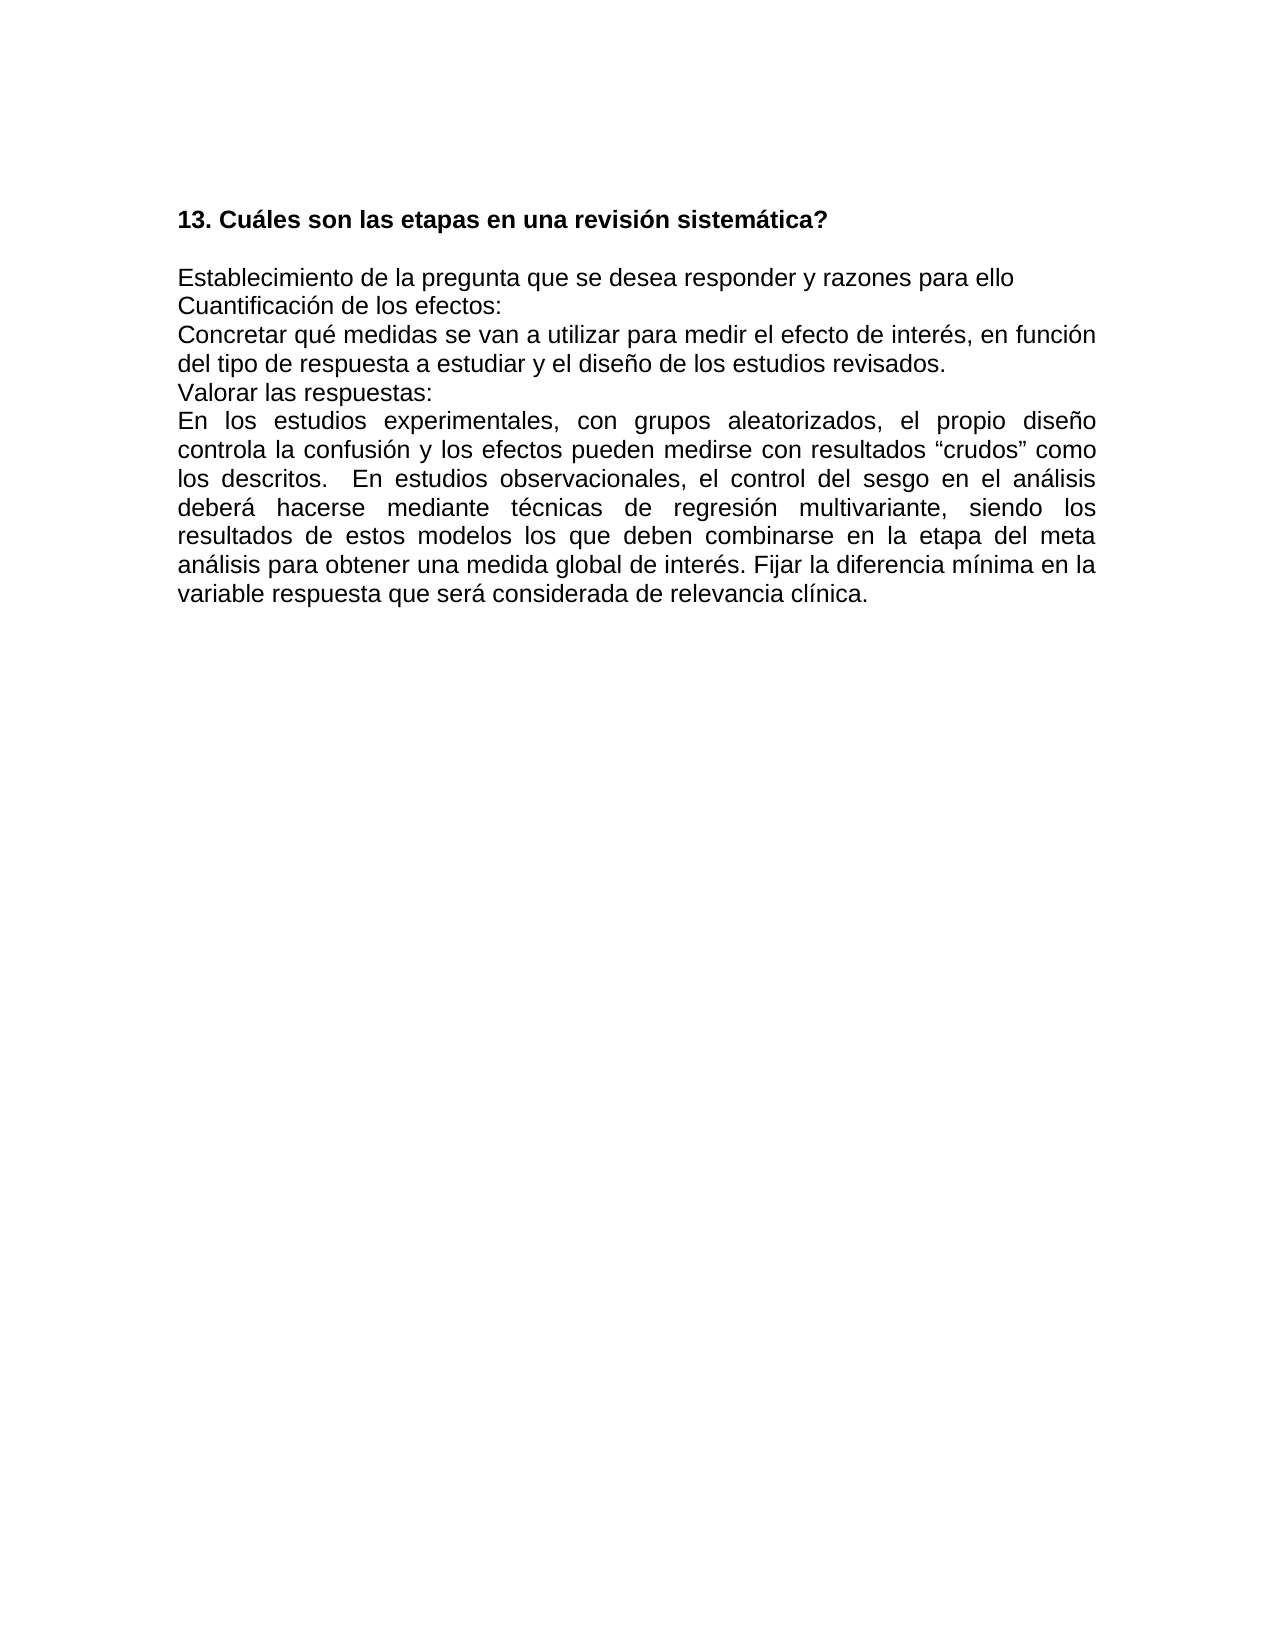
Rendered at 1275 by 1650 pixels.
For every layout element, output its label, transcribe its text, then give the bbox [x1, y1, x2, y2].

text Cuantificación de los efectos: [177, 291, 1098, 320]
text 13. Cuáles son las etapas en una revisión sistemática? [177, 205, 1098, 234]
text En los estudios experimentales, con grupos aleatorizados, el propio diseño controla la confusión y los efectos pueden medirse con resultados “crudos” como los descritos. En estudios observacionales, el control del sesgo en el análisis deberá hacerse mediante técnicas de regresión multivariante, siendo los resultados de estos modelos los que deben combinarse en la etapa del meta análisis para obtener una medida global de interés. Fijar la diferencia mínima en la variable respuesta que será considerada de relevancia clínica. [177, 406, 1098, 608]
text Establecimiento de la pregunta que se desea responder y razones para ello [177, 263, 1098, 291]
text Concretar qué medidas se van a utilizar para medir el efecto de interés, en función del tipo de respuesta a estudiar y el diseño de los estudios revisados. [177, 320, 1098, 378]
text Valorar las respuestas: [177, 378, 1098, 406]
